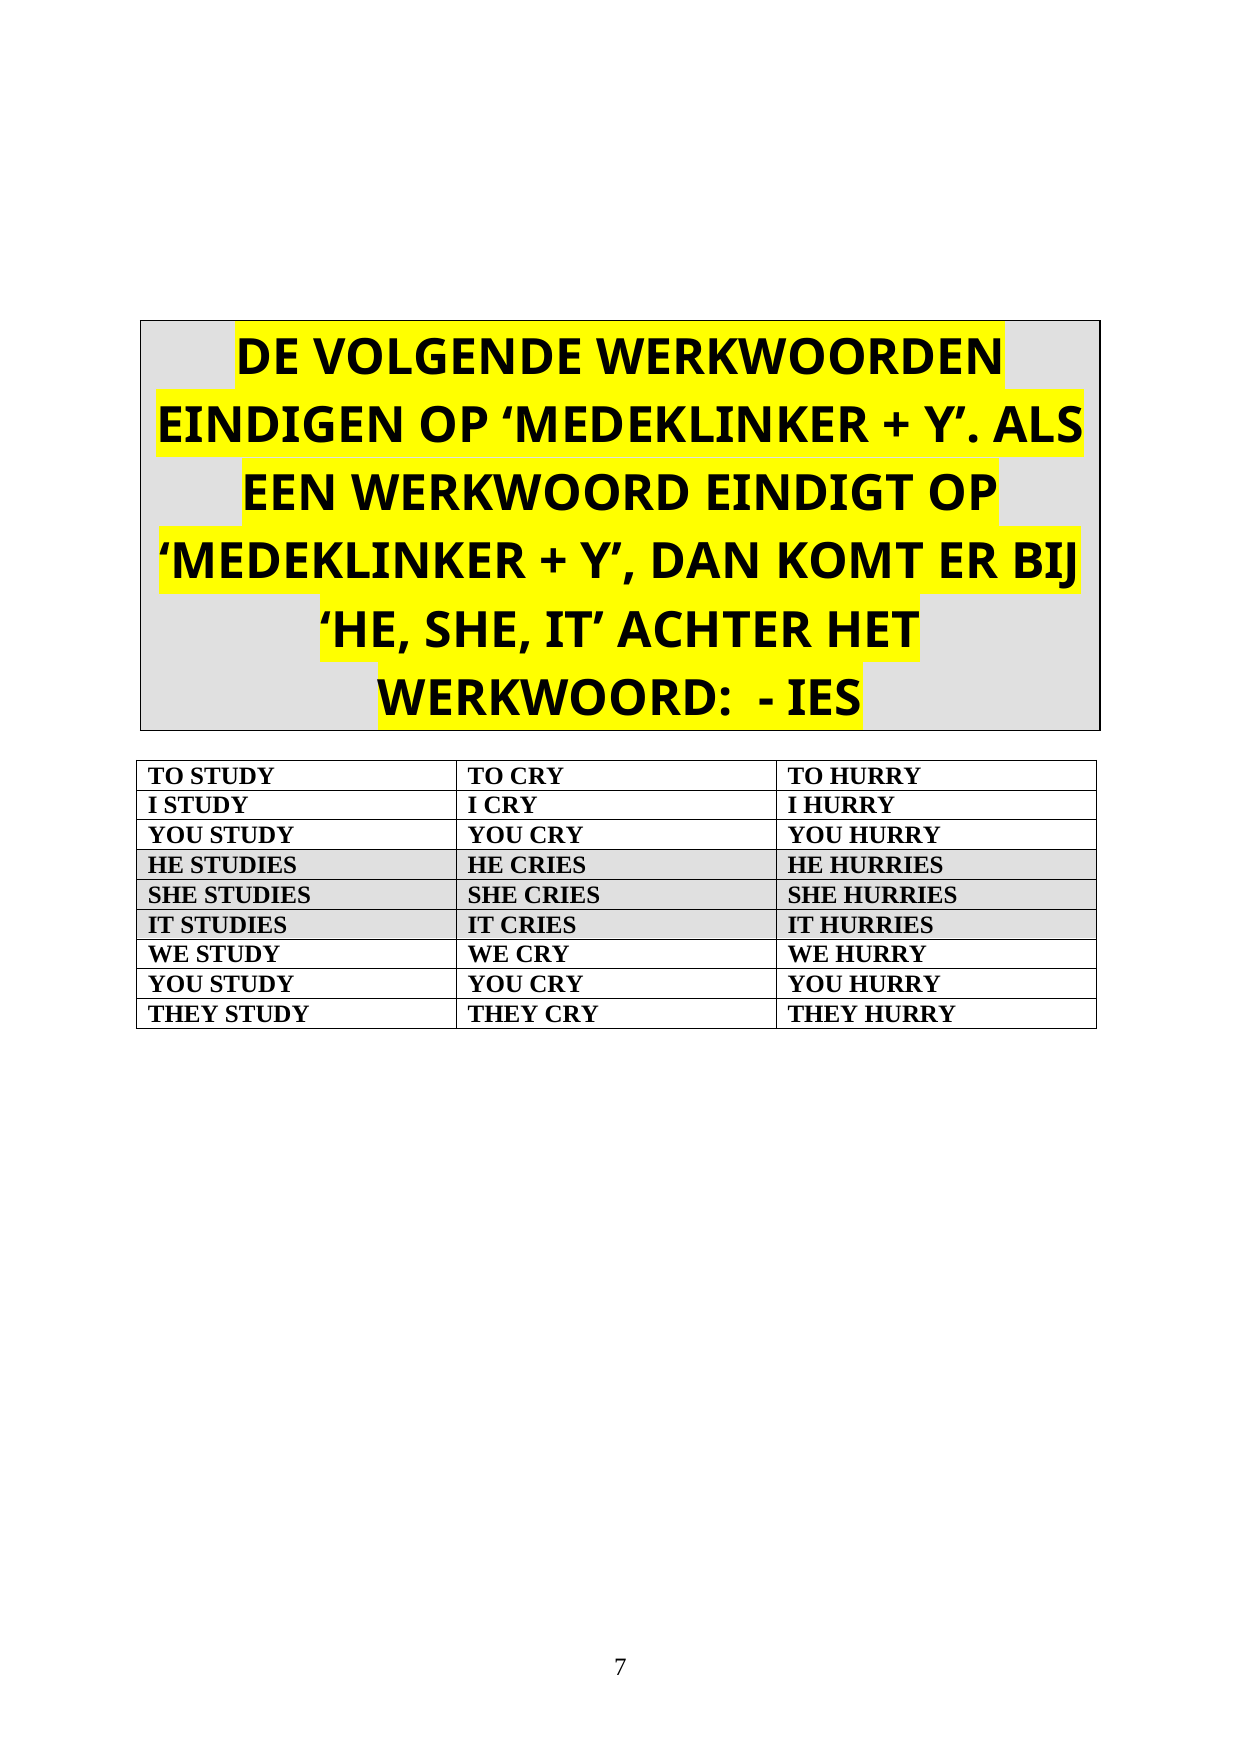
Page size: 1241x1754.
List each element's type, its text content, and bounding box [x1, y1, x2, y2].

table_cell IT CRIES [457, 910, 776, 938]
table_header DE VOLGENDE WERKWOORDEN EINDIGEN OP ‘MEDEKLINKER + Y’. ALS EEN WERKWOORD EINDIGT OP ‘MEDEKLINKER + Y’, DAN KOMT ER BIJ ‘HE, SHE, IT’ ACHTER HET WERKWOORD: - IES [141, 321, 1099, 730]
table_cell YOU STUDY [137, 969, 456, 998]
table_cell HE CRIES [457, 850, 776, 879]
table_header TO STUDY [137, 761, 456, 789]
table_cell YOU STUDY [137, 820, 456, 849]
table_cell WE CRY [457, 940, 776, 968]
table_cell I CRY [457, 791, 776, 819]
table_cell WE STUDY [137, 940, 456, 968]
table_cell WE HURRY [777, 940, 1096, 968]
table_cell THEY CRY [457, 999, 776, 1028]
table_cell I STUDY [137, 791, 456, 819]
table_cell SHE CRIES [457, 880, 776, 909]
table_cell YOU HURRY [777, 969, 1096, 998]
table_cell YOU HURRY [777, 820, 1096, 849]
table_cell IT STUDIES [137, 910, 456, 938]
table_header TO CRY [457, 761, 776, 789]
table_cell THEY STUDY [137, 999, 456, 1028]
table_header TO HURRY [777, 761, 1096, 789]
table_cell IT HURRIES [777, 910, 1096, 938]
table_cell HE HURRIES [777, 850, 1096, 879]
table_cell I HURRY [777, 791, 1096, 819]
table_cell YOU CRY [457, 969, 776, 998]
table_cell SHE STUDIES [137, 880, 456, 909]
table_cell YOU CRY [457, 820, 776, 849]
table_cell HE STUDIES [137, 850, 456, 879]
table_cell THEY HURRY [777, 999, 1096, 1028]
table_cell SHE HURRIES [777, 880, 1096, 909]
